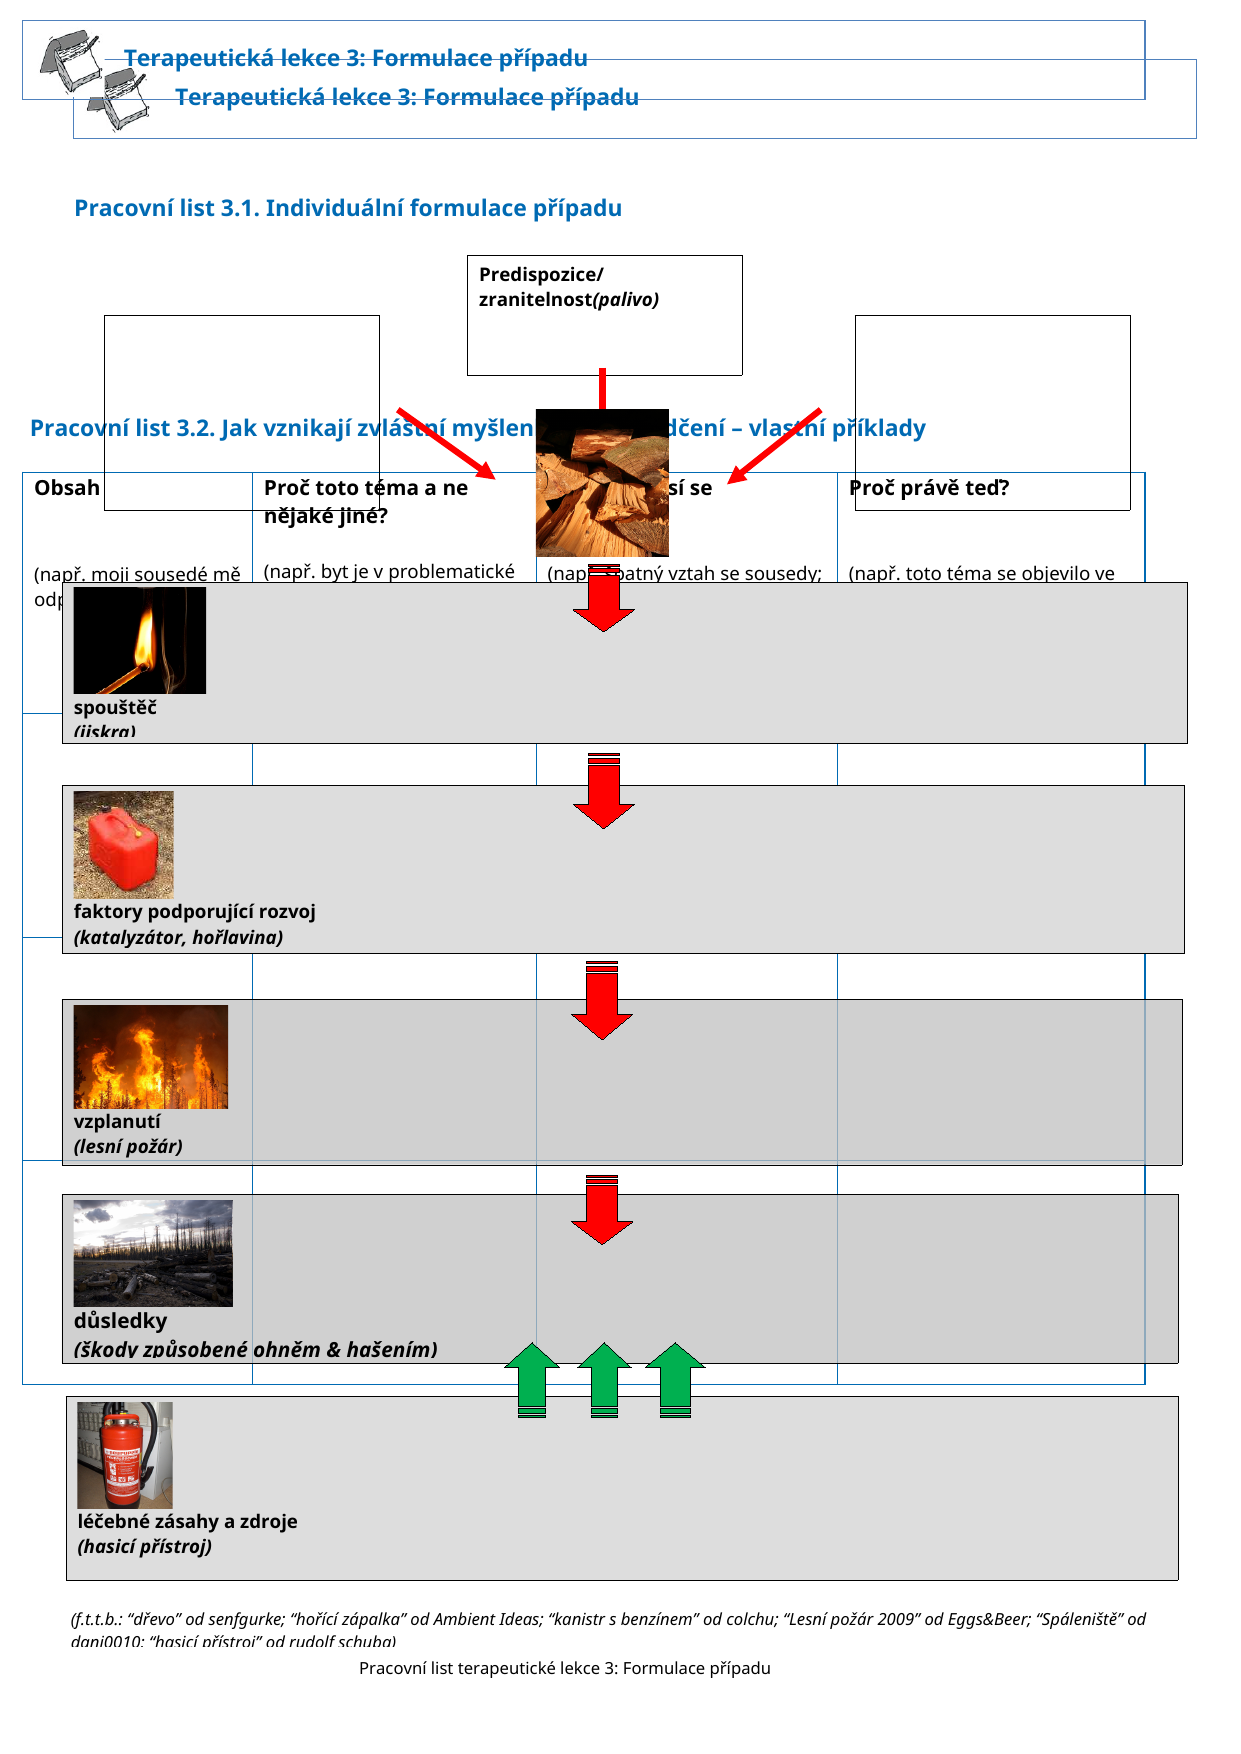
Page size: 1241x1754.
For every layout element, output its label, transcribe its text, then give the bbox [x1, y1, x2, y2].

table_cell [838, 744, 1144, 785]
text Pracovní list 3.1. Individuální formulace případu [29, 192, 1138, 223]
table_header [74, 100, 163, 138]
picture [37, 27, 105, 97]
table_cell [838, 954, 1144, 999]
table_cell [253, 1166, 536, 1194]
text Pracovní list 3.2. Jak vznikají zvláštní myšlenky a přesvědčení – vlastní příklady [856, 412, 1130, 443]
table_cell [691, 1364, 837, 1383]
table_header Proč právě teď? (např. toto téma se objevilo ve sdělovacích prostředcích (odposlouchávání tajnými službami apod.); zpráva o majiteli domu, který do bytu nechal namontovat kameru) [838, 473, 1144, 582]
table_header [23, 21, 112, 99]
table_cell [23, 714, 252, 937]
table_header Obsah (např. moji sousedé mě odposlouchávají) [23, 473, 252, 713]
table_cell [537, 954, 837, 999]
table_cell [838, 1166, 1144, 1194]
table_cell [546, 1364, 591, 1383]
picture [84, 100, 152, 135]
table_header Proč toto téma a ne nějaké jiné? (např. byt je v problematické čtvrti; rodiče dříve sousedy žalovali; byt má velmi tenké zdi atd.) [253, 473, 536, 582]
table_cell [618, 1364, 660, 1383]
table_cell [23, 938, 252, 1160]
picture [535, 409, 669, 557]
text Pracovní list 3.2. Jak vznikají zvláštní myšlenky a přesvědčení – vlastní příklady [105, 412, 379, 443]
table_cell [537, 1166, 837, 1194]
table_header Terapeutická lekce 3: Formulace případu [164, 60, 1196, 138]
table_cell [253, 744, 536, 785]
table_cell [253, 954, 536, 999]
table_header Jak to souvisí se strachem? (např. špatný vztah se sousedy; soused je mnohem silnější než já a snadno se rozčilí) [537, 473, 837, 582]
table_cell [253, 1364, 518, 1383]
table_cell [838, 1364, 1144, 1383]
table_cell [537, 744, 837, 785]
table_header Terapeutická lekce 3: Formulace případu [112, 21, 1144, 99]
table_cell [23, 1161, 252, 1383]
